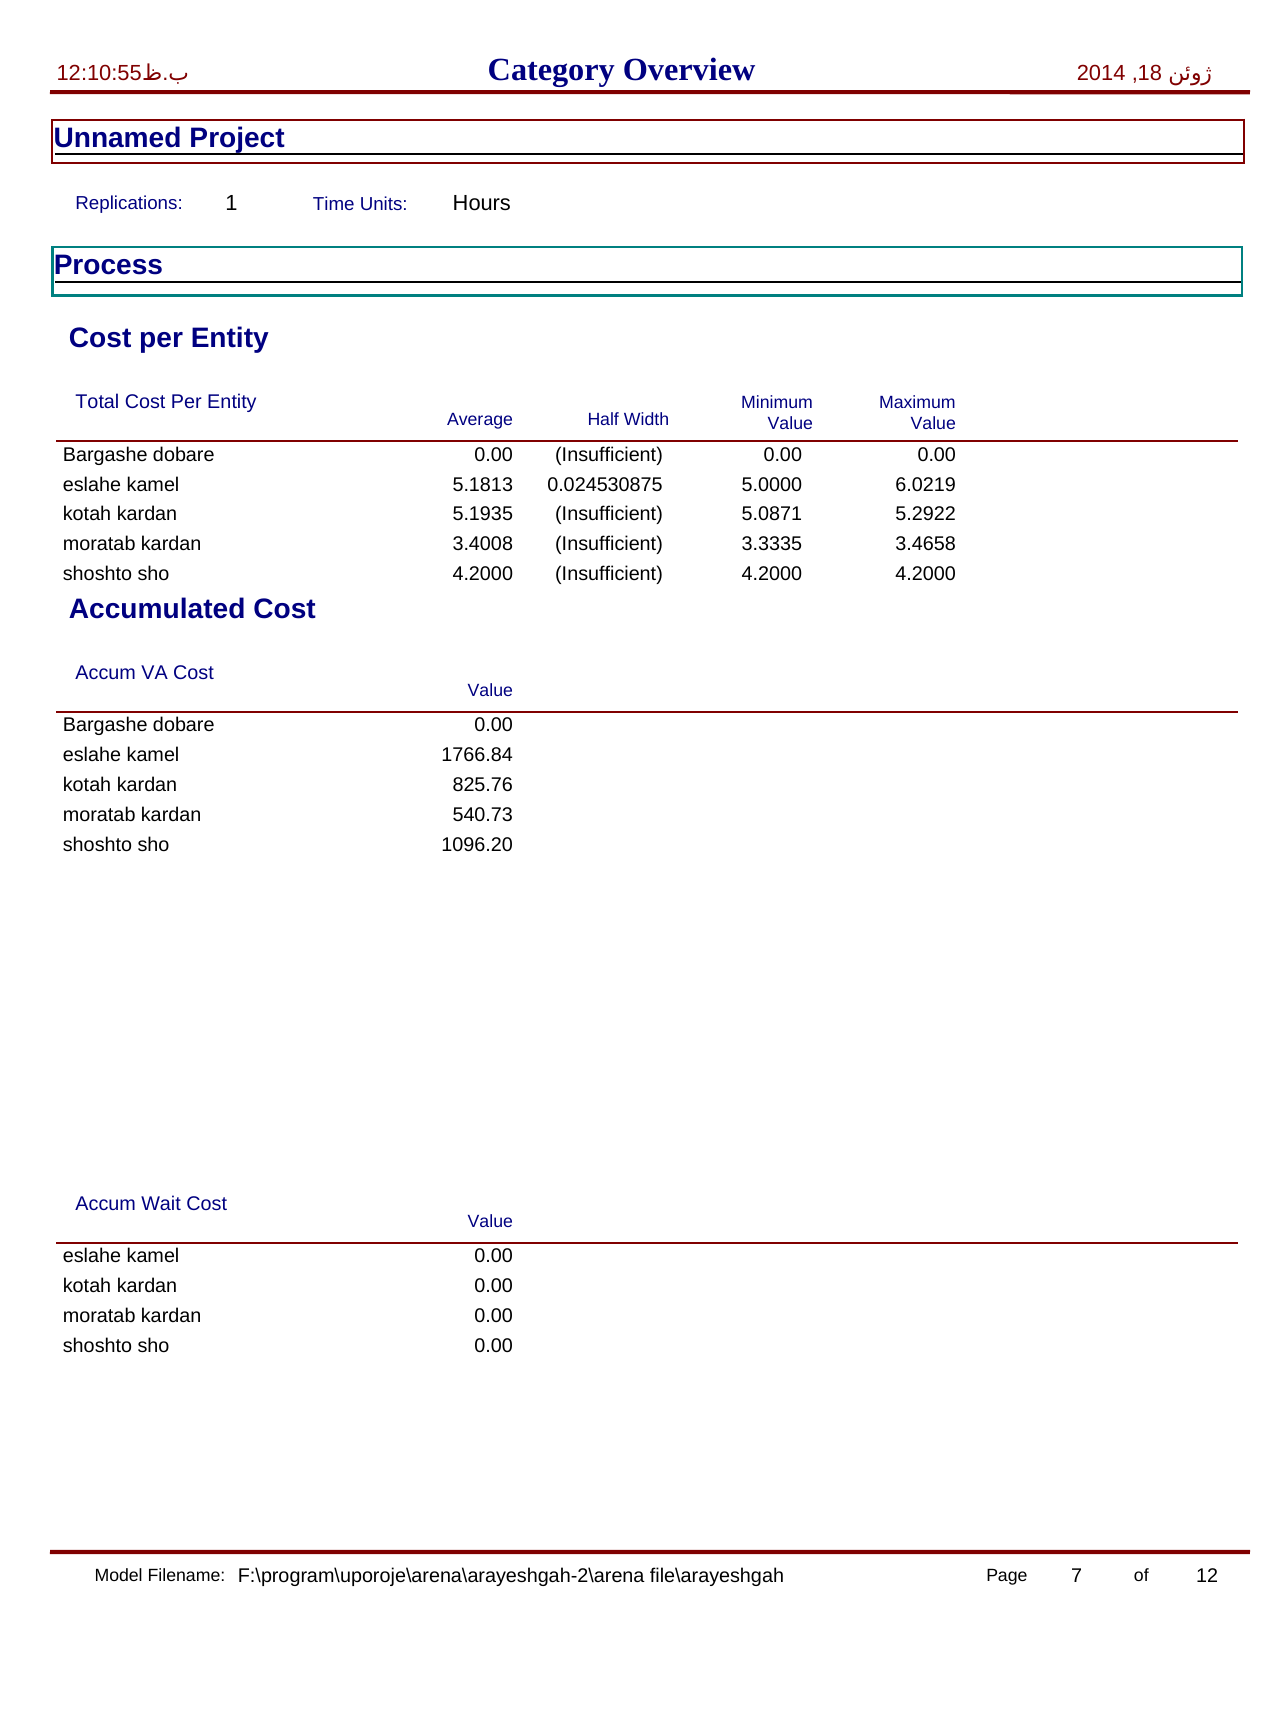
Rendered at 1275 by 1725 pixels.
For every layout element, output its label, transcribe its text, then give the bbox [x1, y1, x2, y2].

text 0.00 [350, 1244, 513, 1267]
text Replications: [75, 192, 218, 213]
text Time Units: [322, 193, 455, 214]
text 0.00 [350, 1334, 513, 1357]
text kotah kardan [63, 1274, 350, 1297]
text 4.2000 [363, 562, 513, 585]
text 5.0000 [663, 472, 802, 495]
text Cost per Entity [69, 321, 1220, 353]
text 4.2000 [813, 562, 956, 585]
text 7 [1032, 1564, 1121, 1587]
text 12:10:55ب.ظ [56, 60, 288, 85]
text 0.00 [663, 442, 802, 465]
text kotah kardan [63, 773, 350, 796]
text moratab kardan [63, 532, 363, 555]
text 0.00 [813, 442, 956, 465]
text (Insufficient) [513, 442, 663, 465]
text ژوئن 18, 2014 [993, 60, 1212, 85]
text moratab kardan [63, 1304, 350, 1327]
text 1096.20 [350, 833, 513, 855]
text 540.73 [350, 803, 513, 825]
text Unnamed Project [53, 121, 1243, 153]
text (Insufficient) [513, 562, 663, 585]
text 3.4008 [363, 532, 513, 555]
text Process [54, 248, 1241, 281]
text 825.76 [350, 773, 513, 796]
text Bargashe dobare [63, 442, 363, 465]
text Value [700, 412, 813, 433]
text eslahe kamel [63, 1244, 350, 1267]
text Half Width [556, 409, 669, 429]
text Hours [452, 190, 588, 213]
text kotah kardan [63, 502, 363, 525]
text (Insufficient) [513, 502, 663, 525]
text 0.024530875 [513, 472, 663, 495]
text 5.1935 [363, 502, 513, 525]
text 12 [1163, 1564, 1251, 1587]
text shoshto sho [63, 833, 350, 855]
text eslahe kamel [63, 743, 350, 766]
text 0.00 [350, 713, 513, 736]
text moratab kardan [63, 803, 350, 825]
text 3.4658 [813, 532, 956, 555]
text Value [833, 412, 956, 433]
text 1766.84 [350, 743, 513, 766]
text Minimum [700, 392, 813, 412]
text 6.0219 [813, 472, 956, 495]
text of [1121, 1564, 1148, 1584]
text 3.3335 [663, 532, 802, 555]
text 5.0871 [663, 502, 802, 525]
text 5.1813 [363, 472, 513, 495]
text shoshto sho [63, 1334, 350, 1357]
text Total Cost Per Entity [75, 390, 369, 413]
text Value [400, 679, 513, 700]
text 0.00 [350, 1274, 513, 1297]
text Page [956, 1564, 1027, 1585]
text 1 [225, 190, 322, 215]
text Accum Wait Cost [75, 1192, 369, 1214]
text 5.2922 [813, 502, 956, 525]
text Model Filename: [56, 1564, 225, 1584]
text Category Overview [367, 50, 876, 87]
text F:\program\uporoje\arena\arayeshgah-2\arena file\arayeshgah [238, 1564, 956, 1587]
text eslahe kamel [63, 472, 363, 495]
text 0.00 [363, 442, 513, 465]
text Bargashe dobare [63, 713, 350, 736]
text Accumulated Cost [69, 592, 1220, 624]
text (Insufficient) [513, 532, 663, 555]
text Average [388, 409, 513, 429]
text 0.00 [350, 1304, 513, 1327]
text shoshto sho [63, 562, 363, 585]
text Maximum [833, 392, 956, 412]
text 4.2000 [663, 562, 802, 585]
text Value [400, 1211, 513, 1231]
text Accum VA Cost [75, 661, 369, 683]
